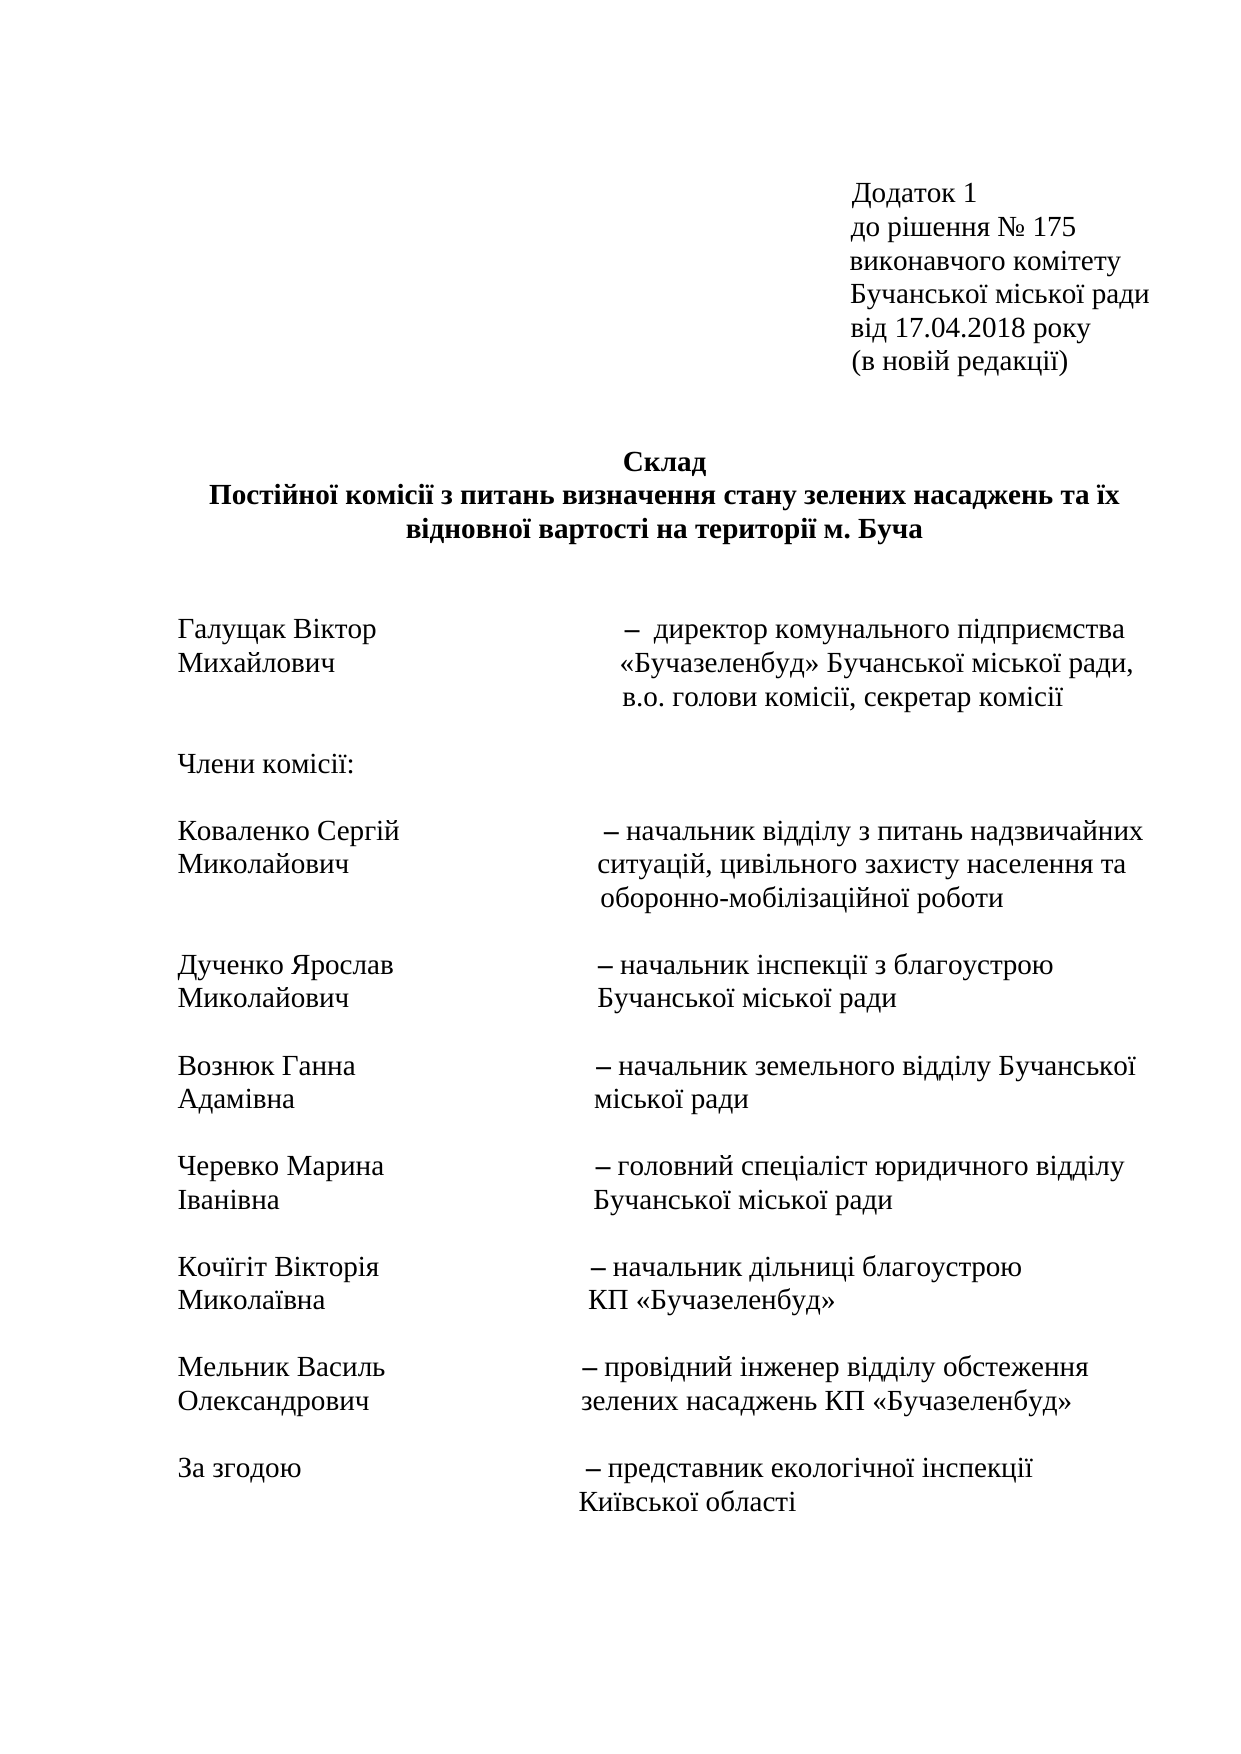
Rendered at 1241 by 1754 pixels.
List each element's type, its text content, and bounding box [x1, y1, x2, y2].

text Іванівна Бучанської міської ради [177, 1182, 1152, 1215]
text Додаток 1 [177, 176, 1152, 209]
text оборонно-мобілізаційної роботи [177, 880, 1152, 913]
text виконавчого комітету [177, 243, 1152, 276]
text Адамівна міської ради [177, 1081, 1152, 1115]
text Кочїгіт Вікторія – начальник дільниці благоустрою [177, 1249, 1152, 1282]
text Склад [177, 444, 1152, 477]
text Члени комісії: [177, 746, 1152, 779]
text Вознюк Ганна – начальник земельного відділу Бучанської [177, 1048, 1152, 1081]
text Галущак Віктор – директор комунального підприємства [177, 612, 1152, 645]
text Миколаївна КП «Бучазеленбуд» [177, 1282, 1152, 1316]
text Постійної комісії з питань визначення стану зелених насаджень та їх відновної вартості на території м. Буча [177, 477, 1152, 544]
text Дученко Ярослав – начальник інспекції з благоустрою [177, 947, 1152, 981]
text в.о. голови комісії, секретар комісії [177, 679, 1152, 712]
text Миколайович Бучанської міської ради [177, 981, 1152, 1014]
text Черевко Марина – головний спеціаліст юридичного відділу [177, 1148, 1152, 1182]
text За згодою – представник екологічної інспекції [177, 1450, 1152, 1484]
text Мельник Василь – провідний інженер відділу обстеження [177, 1349, 1152, 1383]
text від 17.04.2018 року [177, 310, 1152, 343]
text Київської області [177, 1484, 1152, 1517]
text Михайлович «Бучазеленбуд» Бучанської міської ради, [177, 645, 1152, 679]
text Коваленко Сергій – начальник відділу з питань надзвичайних [177, 813, 1152, 846]
text Олександрович зелених насаджень КП «Бучазеленбуд» [177, 1383, 1152, 1417]
text Бучанської міської ради [177, 276, 1152, 310]
text (в новій редакції) [177, 343, 1152, 377]
text Миколайович ситуацій, цивільного захисту населення та [177, 846, 1152, 880]
text до рішення № 175 [177, 209, 1152, 243]
